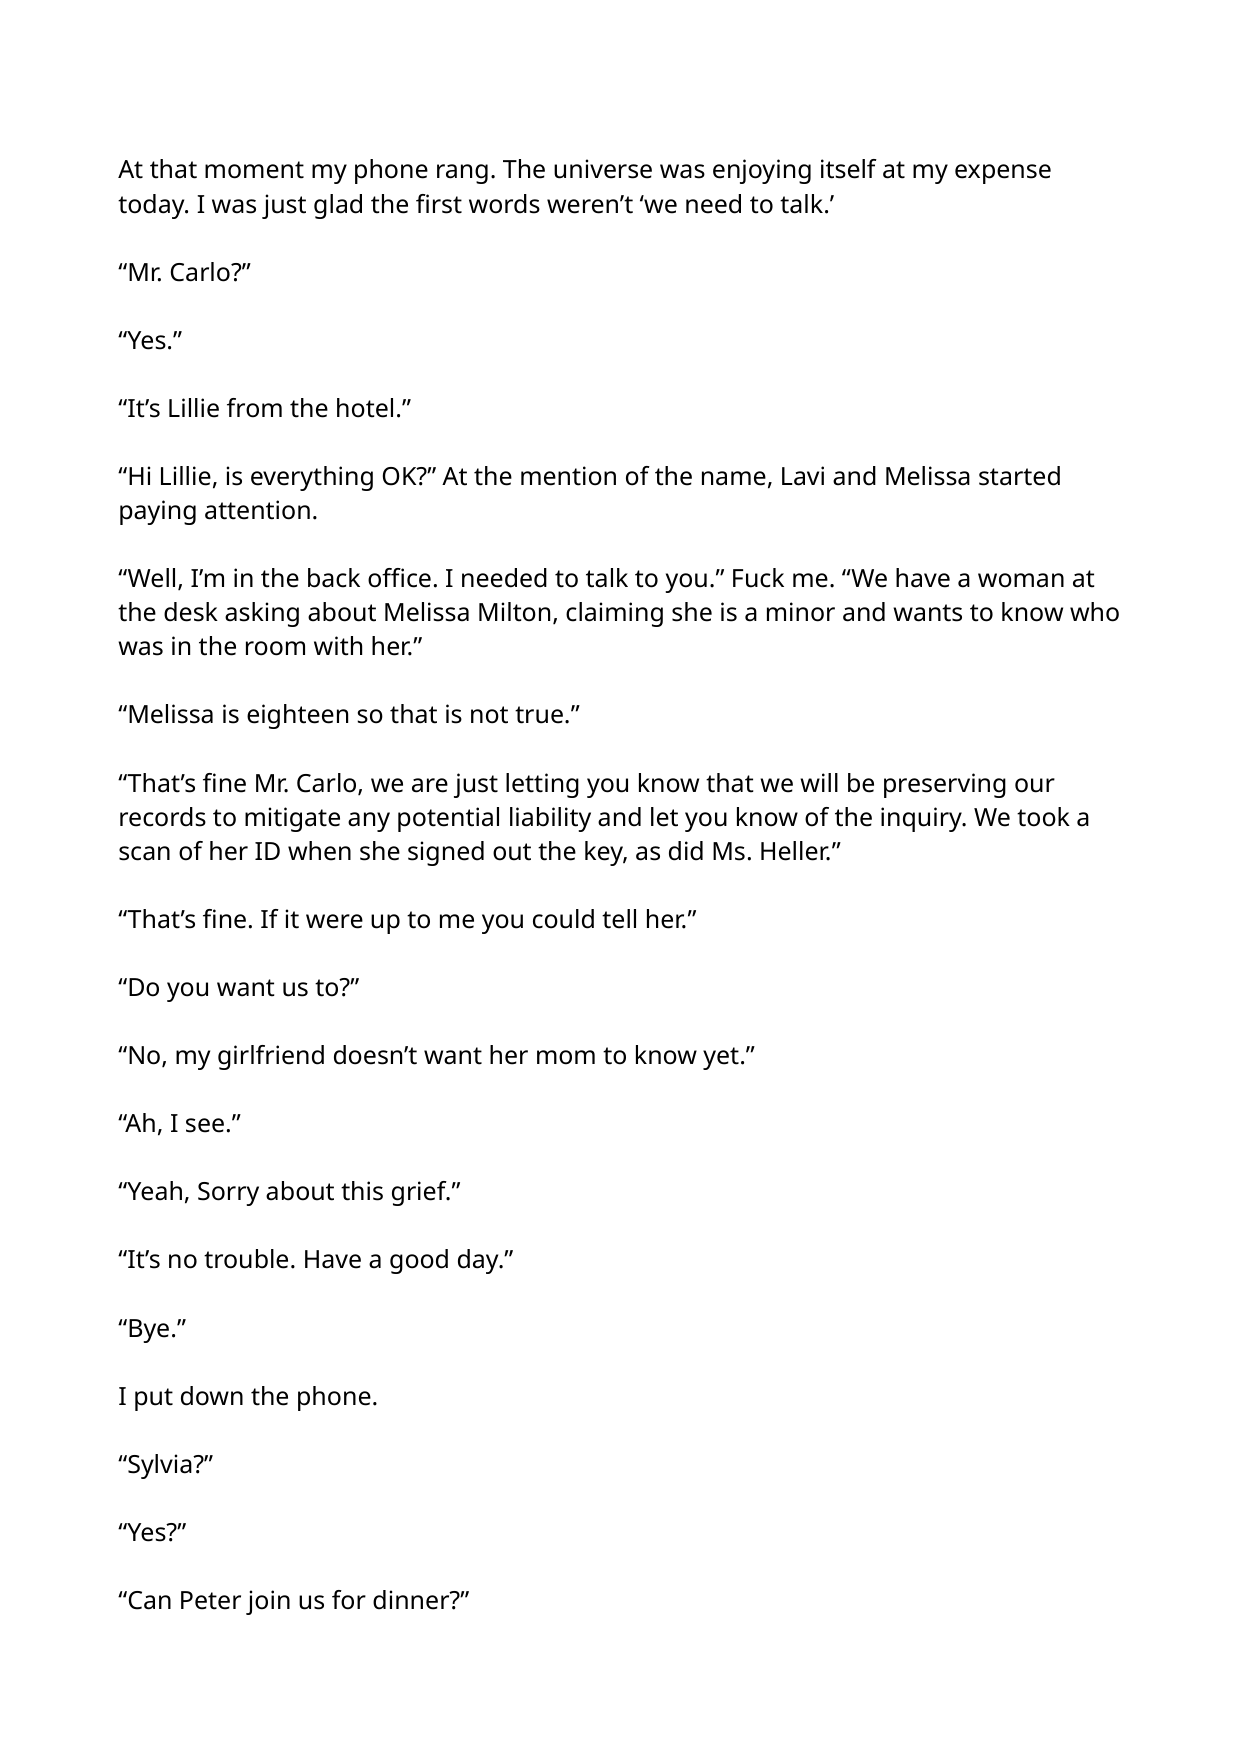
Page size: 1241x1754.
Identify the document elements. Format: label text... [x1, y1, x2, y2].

text “Yes?” [118, 1515, 1122, 1549]
text “Hi Lillie, is everything OK?” At the mention of the name, Lavi and Melissa started paying attention. [118, 459, 1122, 527]
text At that moment my phone rang. The universe was enjoying itself at my expense today. I was just glad the first words weren’t ‘we need to talk.’ [118, 152, 1122, 220]
text “That’s fine. If it were up to me you could tell her.” [118, 902, 1122, 936]
text “Mr. Carlo?” [118, 254, 1122, 288]
text “Melissa is eighteen so that is not true.” [118, 697, 1122, 731]
text “It’s Lillie from the hotel.” [118, 391, 1122, 425]
text “That’s fine Mr. Carlo, we are just letting you know that we will be preserving our records to mitigate any potential liability and let you know of the inquiry. We took a scan of her ID when she signed out the key, as did Ms. Heller.” [118, 765, 1122, 867]
text “No, my girlfriend doesn’t want her mom to know yet.” [118, 1038, 1122, 1072]
text I put down the phone. [118, 1378, 1122, 1412]
text “Can Peter join us for dinner?” [118, 1583, 1122, 1617]
text “Yeah, Sorry about this grief.” [118, 1174, 1122, 1208]
text “Well, I’m in the back office. I needed to talk to you.” Fuck me. “We have a woman at the desk asking about Melissa Milton, claiming she is a minor and wants to know who was in the room with her.” [118, 561, 1122, 663]
text “Do you want us to?” [118, 970, 1122, 1004]
text “Bye.” [118, 1310, 1122, 1344]
text “It’s no trouble. Have a good day.” [118, 1242, 1122, 1276]
text “Sylvia?” [118, 1447, 1122, 1481]
text “Yes.” [118, 322, 1122, 357]
text “Ah, I see.” [118, 1106, 1122, 1140]
